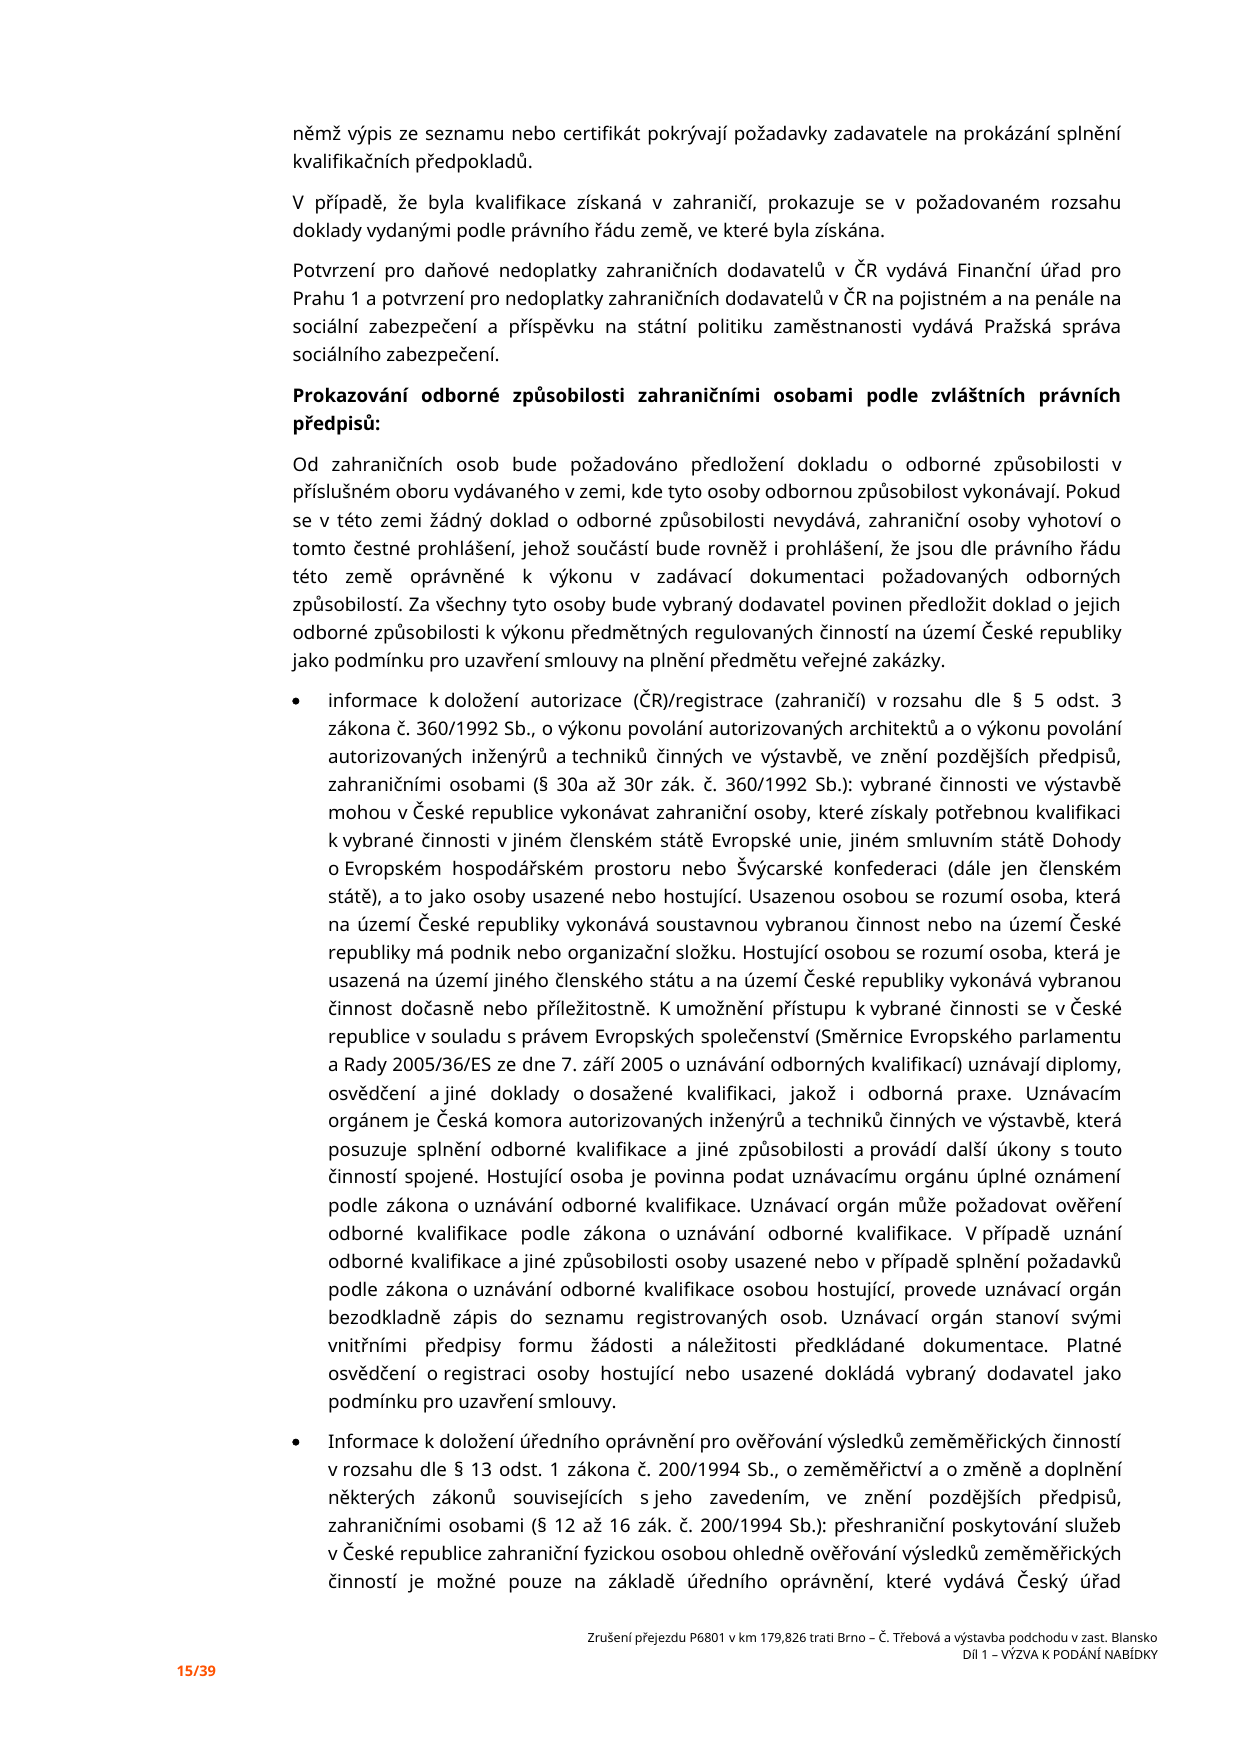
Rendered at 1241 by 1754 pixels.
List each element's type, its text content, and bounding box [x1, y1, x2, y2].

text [292, 121, 1122, 174]
text V případě, že byla kvalifikace získaná v zahraničí, prokazuje se v požadovaném rozsahu doklady vydanými podle právního řádu země, ve které byla získána. [292, 189, 1122, 243]
text informace k doložení autorizace (ČR)/registrace (zahraničí) v rozsahu dle § 5 odst. 3 zákona č. 360/1992 Sb., o výkonu povolání autorizovaných architektů a o výkonu povolání autorizovaných inženýrů a techniků činných ve výstavbě, ve znění pozdějších předpisů, zahraničními osobami (§ 30a až 30r zák. č. 360/1992 Sb.): vybrané činnosti ve výstavbě mohou v České republice vykonávat zahraniční osoby, které získaly potřebnou kvalifikaci k vybrané činnosti v jiném členském státě Evropské unie, jiném smluvním státě Dohody o Evropském hospodářském prostoru nebo Švýcarské konfederaci (dále jen členském státě), a to jako osoby usazené nebo hostující. Usazenou osobou se rozumí osoba, která na území České republiky vykonává soustavnou vybranou činnost nebo na území České republiky má podnik nebo organizační složku. Hostující osobou se rozumí osoba, která je usazená na území jiného členského státu a na území České republiky vykonává vybranou činnost dočasně nebo příležitostně. K umožnění přístupu k vybrané činnosti se v České republice v souladu s právem Evropských společenství (Směrnice Evropského parlamentu a Rady 2005/36/ES ze dne 7. září 2005 o uznávání odborných kvalifikací) uznávají diplomy, osvědčení a jiné doklady o dosažené kvalifikaci, jakož i odborná praxe. Uznávacím orgánem je Česká komora autorizovaných inženýrů a techniků činných ve výstavbě, která posuzuje splnění odborné kvalifikace a jiné způsobilosti a provádí další úkony s touto činností spojené. Hostující osoba je povinna podat uznávacímu orgánu úplné oznámení podle zákona o uznávání odborné kvalifikace. Uznávací orgán může požadovat ověření odborné kvalifikace podle zákona o uznávání odborné kvalifikace. V případě uznání odborné kvalifikace a jiné způsobilosti osoby usazené nebo v případě splnění požadavků podle zákona o uznávání odborné kvalifikace osobou hostující, provede uznávací orgán bezodkladně zápis do seznamu registrovaných osob. Uznávací orgán stanoví svými vnitřními předpisy formu žádosti a náležitosti předkládané dokumentace. Platné osvědčení o registraci osoby hostující nebo usazené dokládá vybraný dodavatel jako podmínku pro uzavření smlouvy. [292, 687, 1122, 1413]
text Od zahraničních osob bude požadováno předložení dokladu o odborné způsobilosti v příslušném oboru vydávaného v zemi, kde tyto osoby odbornou způsobilost vykonávají. Pokud se v této zemi žádný doklad o odborné způsobilosti nevydává, zahraniční osoby vyhotoví o tomto čestné prohlášení, jehož součástí bude rovněž i prohlášení, že jsou dle právního řádu této země oprávněné k výkonu v zadávací dokumentaci požadovaných odborných způsobilostí. Za všechny tyto osoby bude vybraný dodavatel povinen předložit doklad o jejich odborné způsobilosti k výkonu předmětných regulovaných činností na území České republiky jako podmínku pro uzavření smlouvy na plnění předmětu veřejné zakázky. [292, 451, 1122, 672]
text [292, 1428, 1122, 1594]
text Potvrzení pro daňové nedoplatky zahraničních dodavatelů v ČR vydává Finanční úřad pro Prahu 1 a potvrzení pro nedoplatky zahraničních dodavatelů v ČR na pojistném a na penále na sociální zabezpečení a příspěvku na státní politiku zaměstnanosti vydává Pražská správa sociálního zabezpečení. [292, 258, 1122, 367]
text Prokazování odborné způsobilosti zahraničními osobami podle zvláštních právních předpisů: [292, 382, 1122, 436]
